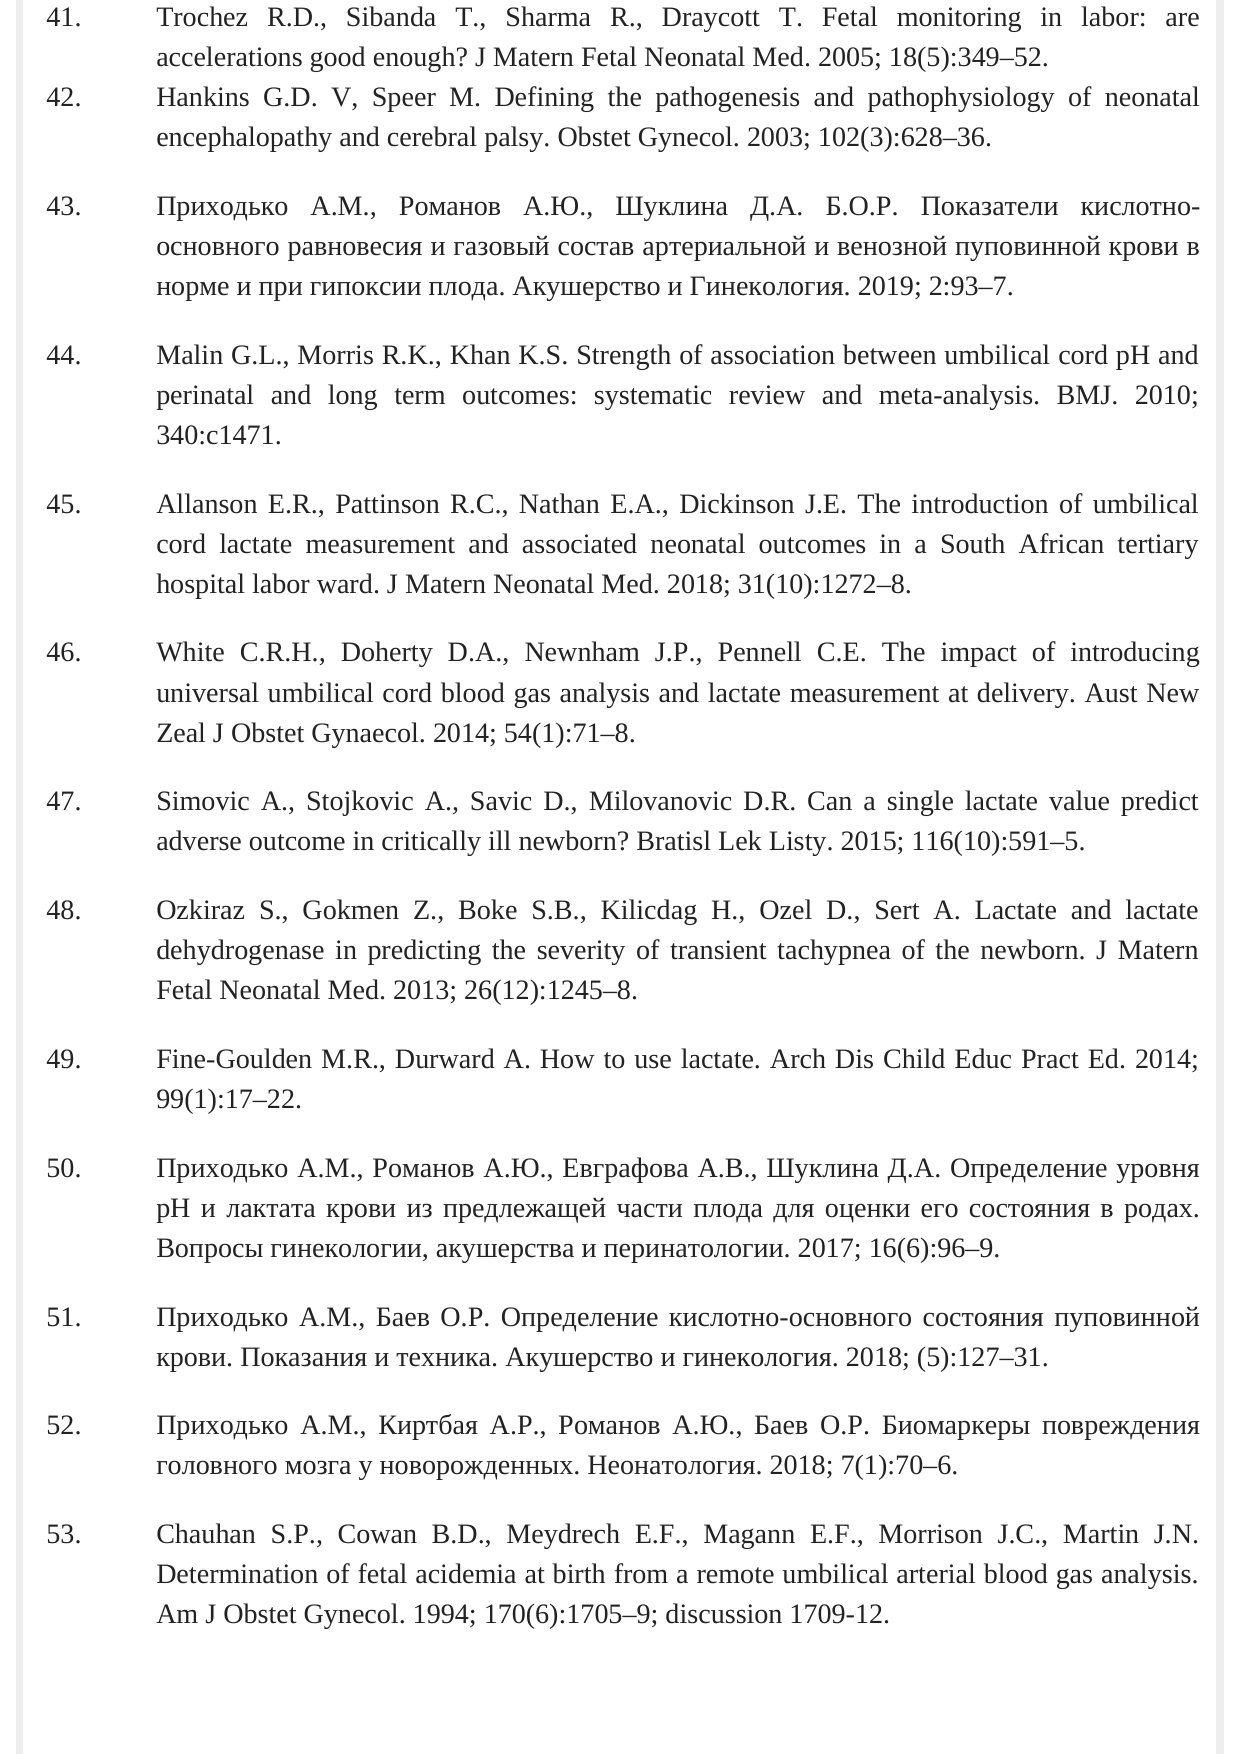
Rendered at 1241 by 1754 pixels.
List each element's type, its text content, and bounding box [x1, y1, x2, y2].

list White C.R.H., Doherty D.A., Newnham J.P., Pennell C.E. The impact of introducing universal umbilical cord blood gas analysis and lactate measurement at delivery. Aust New Zeal J Obstet Gynaecol. 2014; 54(1):71–8. [39, 636, 1201, 748]
list Приходько А.М., Киртбая А.Р., Романов А.Ю., Баев О.Р. Биомаркеры повреждения головного мозга у новорожденных. Неонатология. 2018; 7(1):70–6. [39, 1408, 1201, 1481]
list Allanson E.R., Pattinson R.C., Nathan E.A., Dickinson J.E. The introduction of umbilical cord lactate measurement and associated neonatal outcomes in a South African tertiary hospital labor ward. J Matern Neonatal Med. 2018; 31(10):1272–8. [39, 487, 1201, 599]
list Malin G.L., Morris R.K., Khan K.S. Strength of association between umbilical cord pH and perinatal and long term outcomes: systematic review and meta-analysis. BMJ. 2010; 340:c1471. [39, 338, 1201, 450]
list Приходько А.М., Романов А.Ю., Евграфова А.В., Шуклина Д.А. Определение уровня pH и лактата крови из предлежащей части плода для оценки его состояния в родах. Вопросы гинекологии, акушерства и перинатологии. 2017; 16(6):96–9. [39, 1151, 1201, 1263]
list Fine-Goulden M.R., Durward A. How to use lactate. Arch Dis Child Educ Pract Ed. 2014; 99(1):17–22. [39, 1042, 1201, 1114]
list Hankins G.D. V, Speer M. Defining the pathogenesis and pathophysiology of neonatal encephalopathy and cerebral palsy. Obstet Gynecol. 2003; 102(3):628–36. [39, 80, 1201, 153]
list Приходько А.М., Романов А.Ю., Шуклина Д.А. Б.О.Р. Показатели кислотно-основного равновесия и газовый состав артериальной и венозной пуповинной крови в норме и при гипоксии плода. Акушерство и Гинекология. 2019; 2:93–7. [39, 189, 1201, 302]
list Chauhan S.P., Cowan B.D., Meydrech E.F., Magann E.F., Morrison J.C., Martin J.N. Determination of fetal acidemia at birth from a remote umbilical arterial blood gas analysis. Am J Obstet Gynecol. 1994; 170(6):1705–9; discussion 1709-12. [39, 1517, 1201, 1630]
list Trochez R.D., Sibanda T., Sharma R., Draycott T. Fetal monitoring in labor: are accelerations good enough? J Matern Fetal Neonatal Med. 2005; 18(5):349–52. [39, 0, 1201, 72]
list Ozkiraz S., Gokmen Z., Boke S.B., Kilicdag H., Ozel D., Sert A. Lactate and lactate dehydrogenase in predicting the severity of transient tachypnea of the newborn. J Matern Fetal Neonatal Med. 2013; 26(12):1245–8. [39, 893, 1201, 1006]
list Приходько А.М., Баев О.Р. Определение кислотно-основного состояния пуповинной крови. Показания и техника. Акушерство и гинекология. 2018; (5):127–31. [39, 1299, 1201, 1372]
list Simovic A., Stojkovic A., Savic D., Milovanovic D.R. Can a single lactate value predict adverse outcome in critically ill newborn? Bratisl Lek Listy. 2015; 116(10):591–5. [39, 784, 1201, 857]
